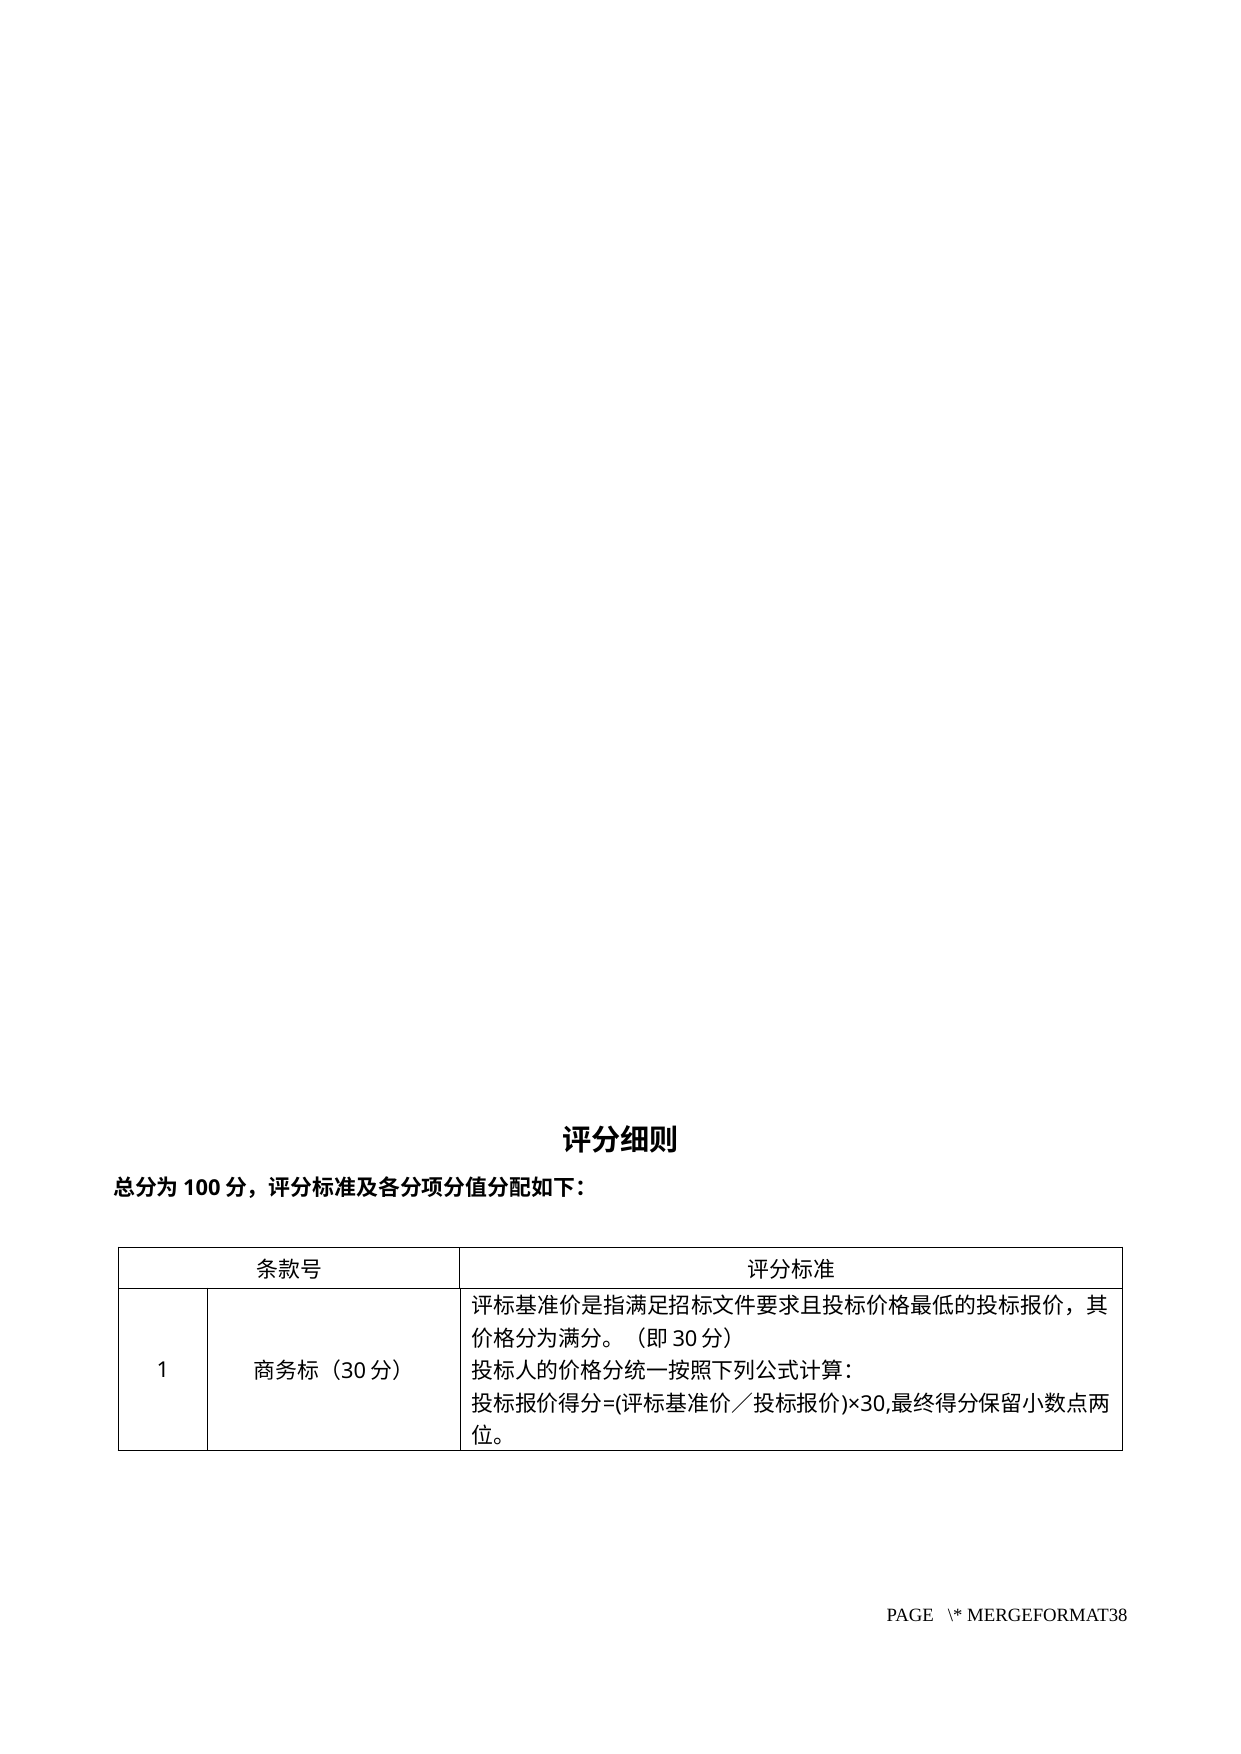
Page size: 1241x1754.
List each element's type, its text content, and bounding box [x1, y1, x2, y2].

text 总分为100分，评分标准及各分项分值分配如下： [113, 1170, 1127, 1202]
table_header 评分标准 [460, 1248, 1122, 1287]
table_header 条款号 [119, 1248, 459, 1287]
table_cell 商务标（30分） [208, 1289, 460, 1450]
table_cell 评标基准价是指满足招标文件要求且投标价格最低的投标报价，其价格分为满分。（即30分） 投标人的价格分统一按照下列公式计算： 投标报价得分=(评标基准价／投标报价)×30,最终得分保留小数点两位。 [461, 1289, 1122, 1450]
table_cell 1 [119, 1289, 207, 1450]
text 评分细则 [113, 1105, 1127, 1170]
